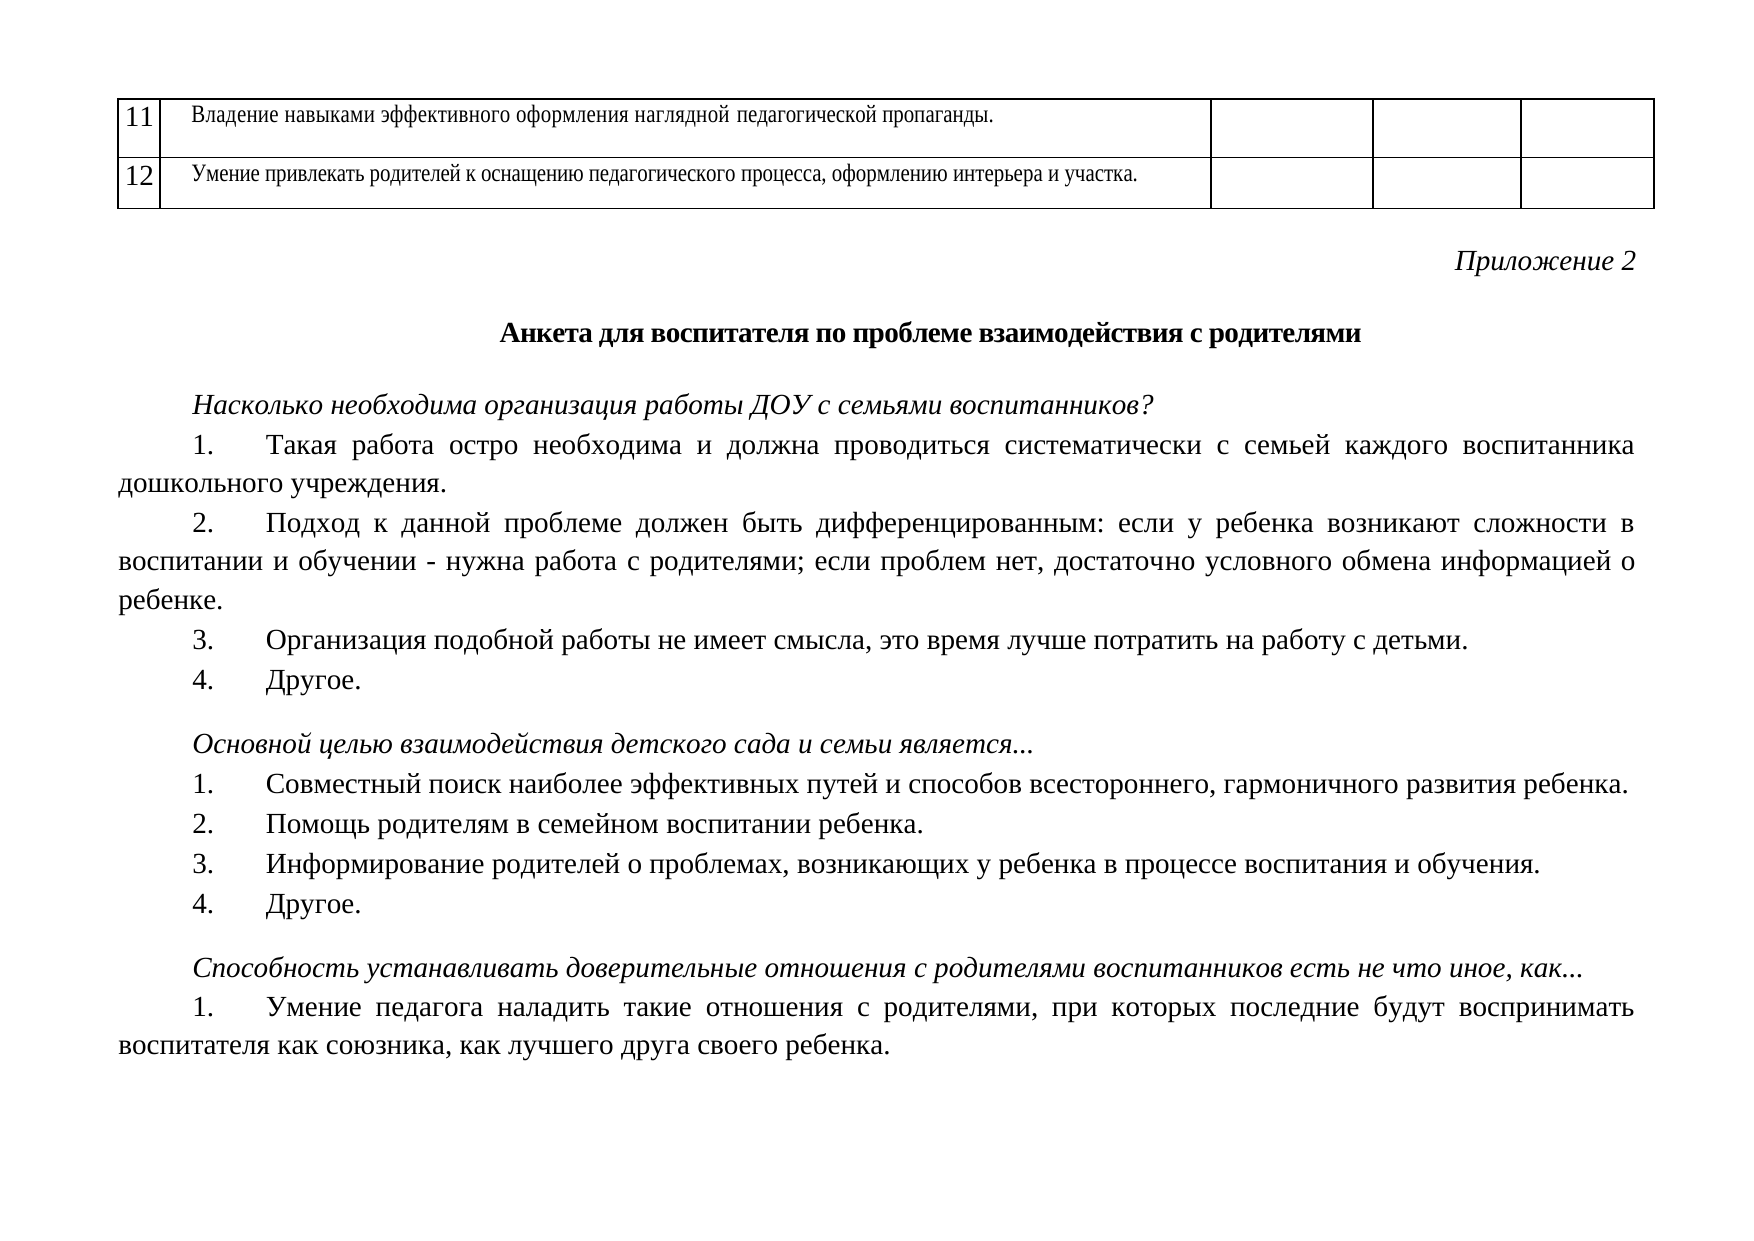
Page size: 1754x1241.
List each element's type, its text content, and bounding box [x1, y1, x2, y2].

list Информирование родителей о проблемах, возникающих у ребенка в процессе воспитания и обучения. [118, 846, 1636, 880]
table_cell [1374, 100, 1520, 157]
list Помощь родителям в семейном воспитании ребенка. [118, 806, 1636, 840]
text Способность устанавливать доверительные отношения с родителями воспитанников есть не что иное, как... [118, 950, 1634, 983]
table_cell [1212, 158, 1372, 207]
table_cell 12 [119, 158, 159, 207]
table_cell [1374, 158, 1520, 207]
table_cell Умение привлекать родителей к оснащению педагогического процесса, оформлению интерьера и участка. [161, 158, 1210, 207]
list Такая работа остро необходима и должна проводиться систематически с семьей каждого воспитанника дошкольного учреждения. [118, 427, 1636, 499]
table_cell Владение навыками эффективного оформления наглядной педагогической пропаганды. [161, 100, 1210, 157]
text Анкета для воспитателя по проблеме взаимодействия с родителями [226, 315, 1636, 348]
text Основной целью взаимодействия детского сада и семьи является... [118, 727, 1636, 760]
list Другое. [118, 886, 1636, 920]
list Организация подобной работы не имеет смысла, это время лучше потратить на работу с детьми. [118, 622, 1636, 656]
table_cell 11 [119, 100, 159, 157]
text Насколько необходима организация работы ДОУ с семьями воспитанников? [118, 387, 1636, 420]
list Умение педагога наладить такие отношения с родителями, при которых последние будут воспринимать воспитателя как союзника, как лучшего друга своего ребенка. [118, 989, 1636, 1061]
table_cell [1522, 100, 1653, 157]
list Совместный поиск наиболее эффективных путей и способов всестороннего, гармоничного развития ребенка. [118, 767, 1636, 800]
list Другое. [118, 662, 1636, 696]
text Приложение 2 [118, 243, 1636, 276]
list Подход к данной проблеме должен быть дифференцированным: если у ребенка возникают сложности в воспитании и обучении - нужна работа с родителями; если проблем нет, достаточно условного обмена информацией о ребенке. [118, 505, 1636, 616]
table_cell [1522, 158, 1653, 207]
table_cell [1212, 100, 1372, 157]
